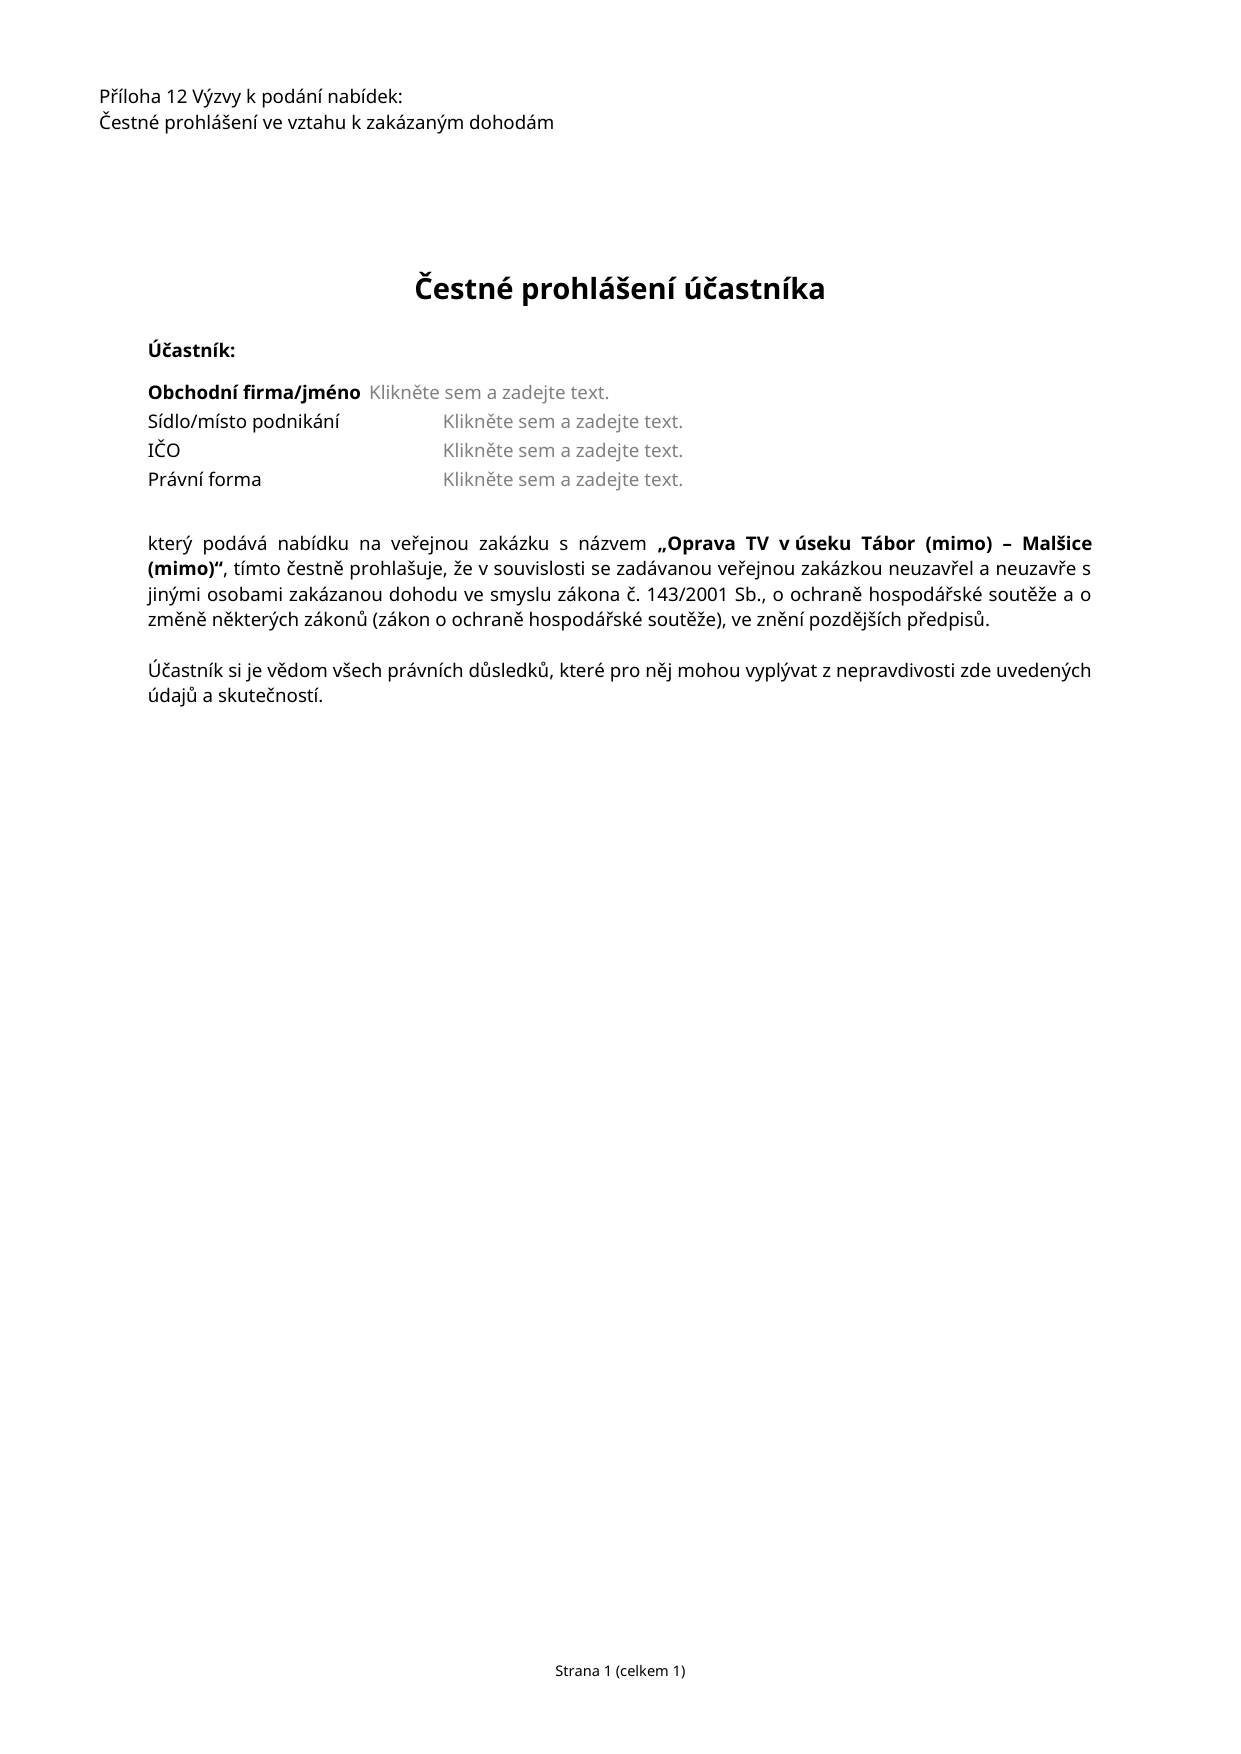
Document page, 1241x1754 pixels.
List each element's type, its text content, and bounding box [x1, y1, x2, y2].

text Účastník: [148, 333, 1093, 364]
text který podává nabídku na veřejnou zakázku s názvem „Oprava TV v úseku Tábor (mimo) – Malšice (mimo)“, tímto čestně prohlašuje, že v souvislosti se zadávanou veřejnou zakázkou neuzavřel a neuzavře s jinými osobami zakázanou dohodu ve smyslu zákona č. 143/2001 Sb., o ochraně hospodářské soutěže a o změně některých zákonů (zákon o ochraně hospodářské soutěže), ve znění pozdějších předpisů. [148, 530, 1093, 632]
title Čestné prohlášení účastníka [148, 268, 1093, 308]
text Sídlo/místo podnikání [148, 405, 1093, 434]
text Obchodní firma/jméno [148, 376, 1093, 405]
text Účastník si je vědom všech právních důsledků, které pro něj mohou vyplývat z nepravdivosti zde uvedených údajů a skutečností. [148, 657, 1093, 708]
text Právní forma [148, 463, 1093, 492]
text IČO [148, 434, 1093, 463]
